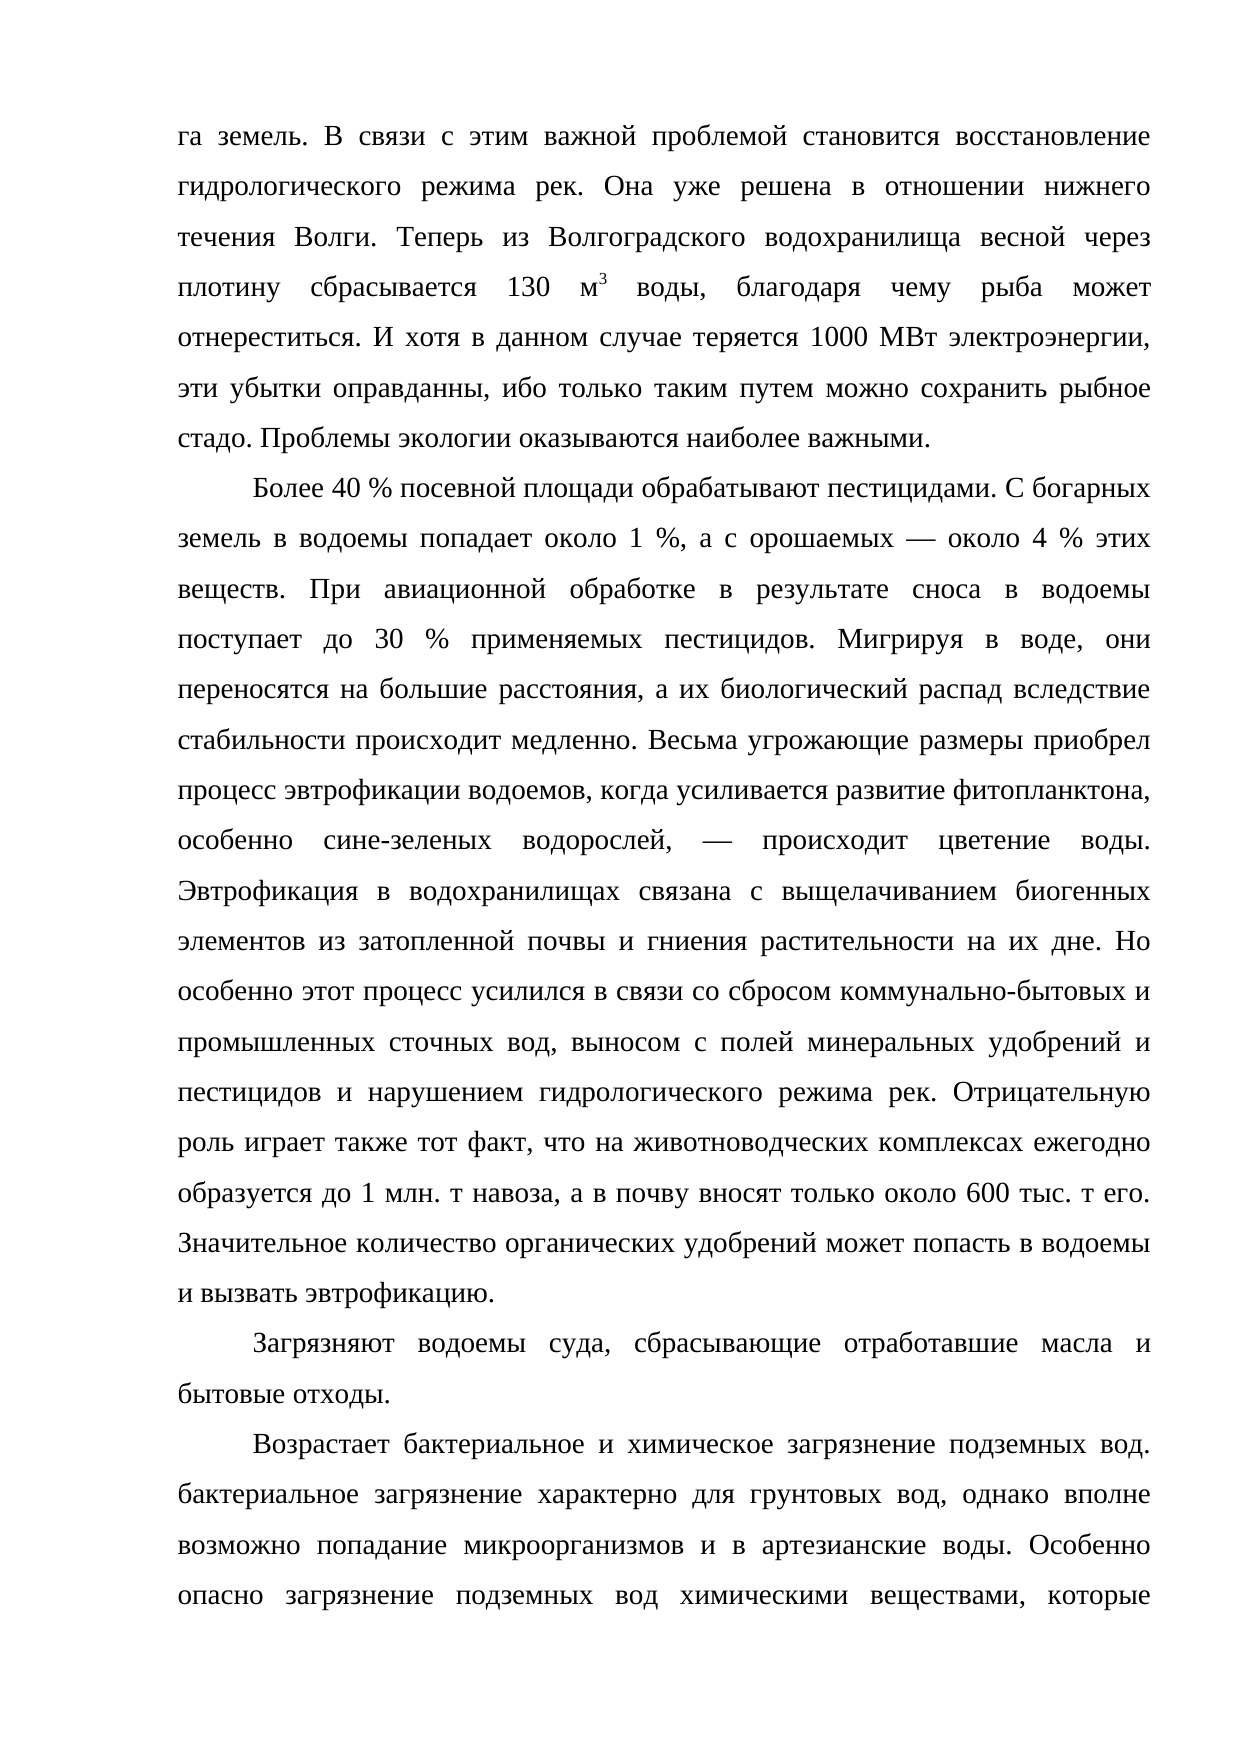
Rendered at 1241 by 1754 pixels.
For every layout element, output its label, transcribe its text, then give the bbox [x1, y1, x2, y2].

text Более 40 % посевной площади обрабатывают пестицидами. С богарных земель в водоемы попадает около 1 %, а с орошаемых — около 4 % этих веществ. При авиационной обработке в результате сноса в водоемы поступает до 30 % применяемых пестицидов. Мигрируя в воде, они переносятся на большие расстояния, а их биологический распад вследствие стабильности происходит медленно. Весьма угрожающие размеры приобрел процесс эвтрофикации водоемов, когда усиливается развитие фитопланктона, особенно сине-зеленых водорослей, — происходит цветение воды. Эвтрофикация в водохранилищах связана с выщелачиванием биогенных элементов из затопленной почвы и гниения растительности на их дне. Но особенно этот процесс усилился в связи со сбросом коммунально-бытовых и промышленных сточных вод, выносом с полей минеральных удобрений и пестицидов и нарушением гидрологического режима рек. Отрицательную роль играет также тот факт, что на животноводческих комплексах ежегодно образуется до 1 млн. т навоза, а в почву вносят только около 600 тыс. т его. Значительное количество органических удобрений может попасть в водоемы и вызвать эвтрофикацию. [177, 470, 1152, 1309]
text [177, 1426, 1152, 1611]
text Загрязняют водоемы суда, сбрасывающие отработавшие масла и бытовые отходы. [177, 1326, 1152, 1409]
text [177, 118, 1152, 453]
